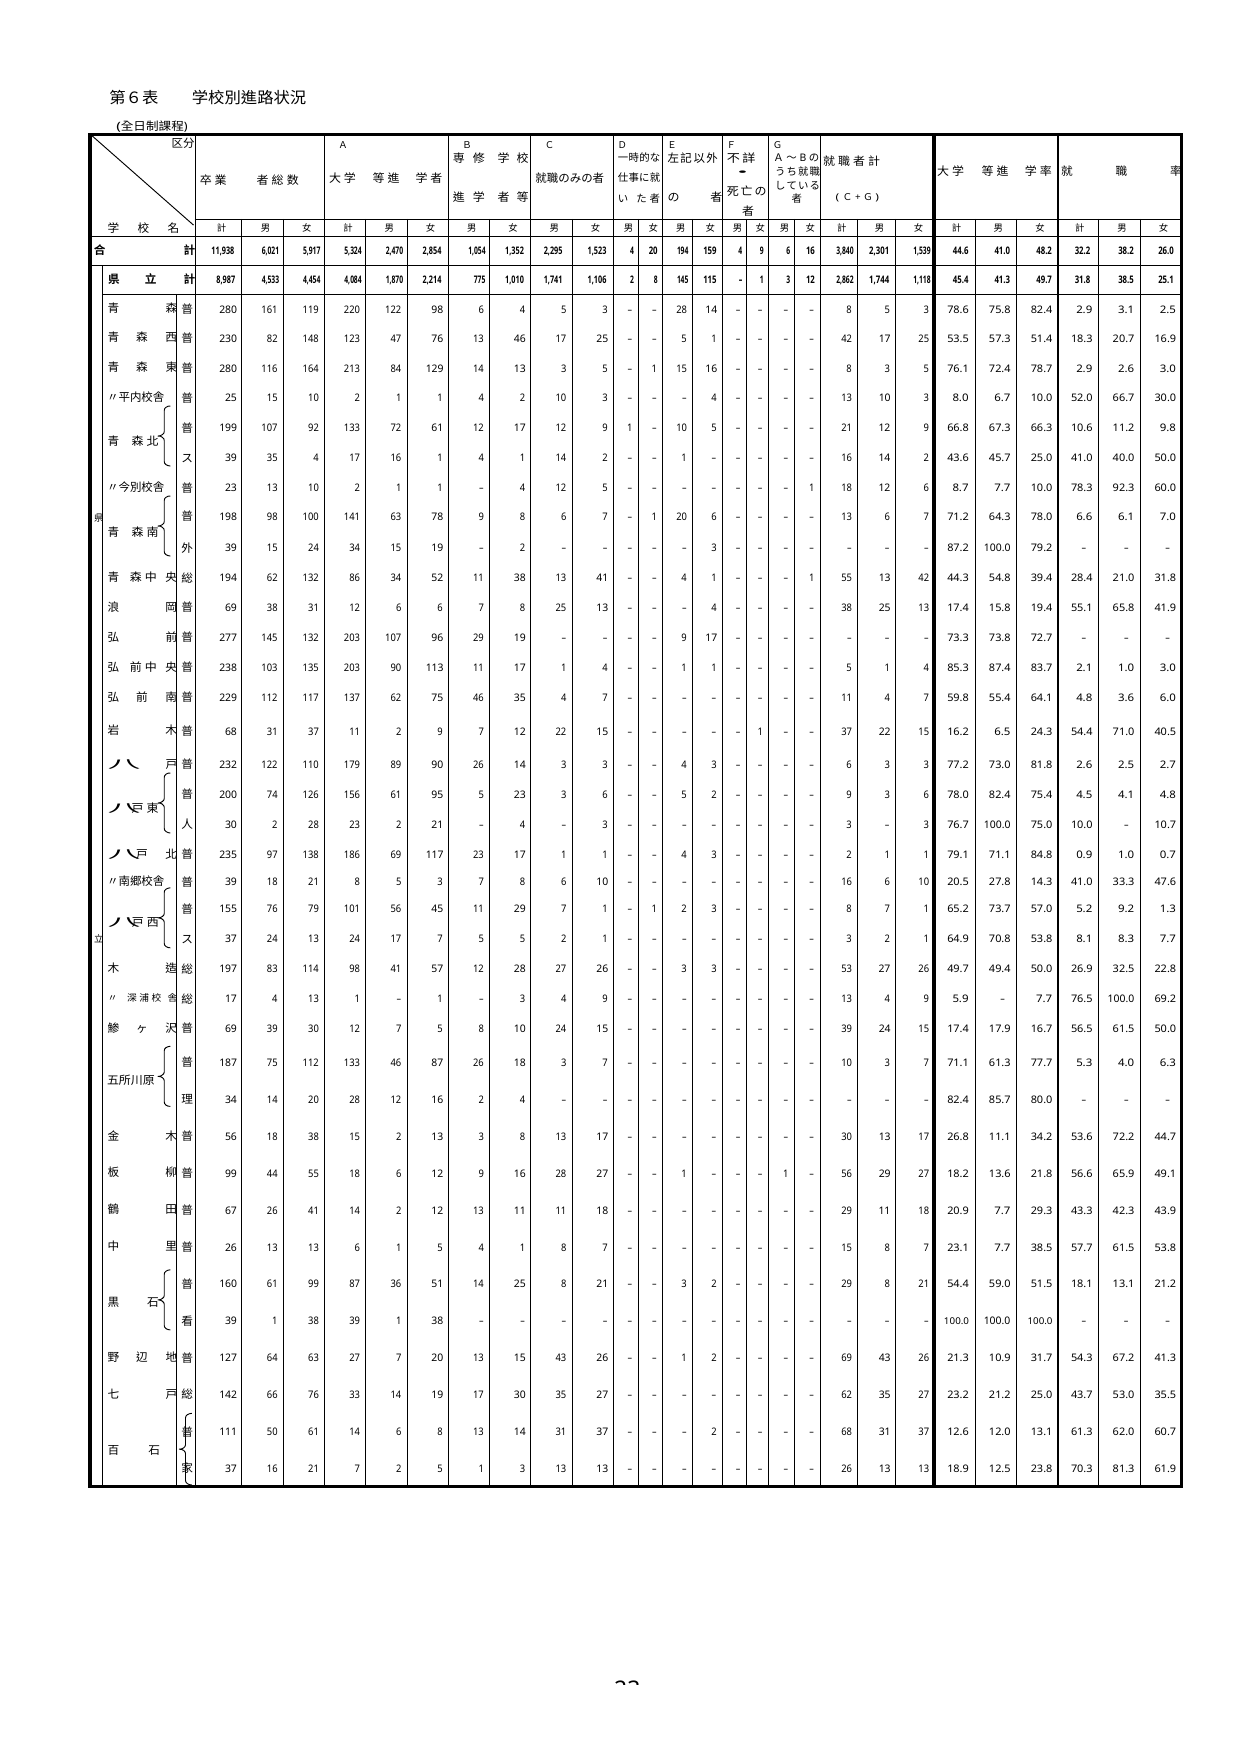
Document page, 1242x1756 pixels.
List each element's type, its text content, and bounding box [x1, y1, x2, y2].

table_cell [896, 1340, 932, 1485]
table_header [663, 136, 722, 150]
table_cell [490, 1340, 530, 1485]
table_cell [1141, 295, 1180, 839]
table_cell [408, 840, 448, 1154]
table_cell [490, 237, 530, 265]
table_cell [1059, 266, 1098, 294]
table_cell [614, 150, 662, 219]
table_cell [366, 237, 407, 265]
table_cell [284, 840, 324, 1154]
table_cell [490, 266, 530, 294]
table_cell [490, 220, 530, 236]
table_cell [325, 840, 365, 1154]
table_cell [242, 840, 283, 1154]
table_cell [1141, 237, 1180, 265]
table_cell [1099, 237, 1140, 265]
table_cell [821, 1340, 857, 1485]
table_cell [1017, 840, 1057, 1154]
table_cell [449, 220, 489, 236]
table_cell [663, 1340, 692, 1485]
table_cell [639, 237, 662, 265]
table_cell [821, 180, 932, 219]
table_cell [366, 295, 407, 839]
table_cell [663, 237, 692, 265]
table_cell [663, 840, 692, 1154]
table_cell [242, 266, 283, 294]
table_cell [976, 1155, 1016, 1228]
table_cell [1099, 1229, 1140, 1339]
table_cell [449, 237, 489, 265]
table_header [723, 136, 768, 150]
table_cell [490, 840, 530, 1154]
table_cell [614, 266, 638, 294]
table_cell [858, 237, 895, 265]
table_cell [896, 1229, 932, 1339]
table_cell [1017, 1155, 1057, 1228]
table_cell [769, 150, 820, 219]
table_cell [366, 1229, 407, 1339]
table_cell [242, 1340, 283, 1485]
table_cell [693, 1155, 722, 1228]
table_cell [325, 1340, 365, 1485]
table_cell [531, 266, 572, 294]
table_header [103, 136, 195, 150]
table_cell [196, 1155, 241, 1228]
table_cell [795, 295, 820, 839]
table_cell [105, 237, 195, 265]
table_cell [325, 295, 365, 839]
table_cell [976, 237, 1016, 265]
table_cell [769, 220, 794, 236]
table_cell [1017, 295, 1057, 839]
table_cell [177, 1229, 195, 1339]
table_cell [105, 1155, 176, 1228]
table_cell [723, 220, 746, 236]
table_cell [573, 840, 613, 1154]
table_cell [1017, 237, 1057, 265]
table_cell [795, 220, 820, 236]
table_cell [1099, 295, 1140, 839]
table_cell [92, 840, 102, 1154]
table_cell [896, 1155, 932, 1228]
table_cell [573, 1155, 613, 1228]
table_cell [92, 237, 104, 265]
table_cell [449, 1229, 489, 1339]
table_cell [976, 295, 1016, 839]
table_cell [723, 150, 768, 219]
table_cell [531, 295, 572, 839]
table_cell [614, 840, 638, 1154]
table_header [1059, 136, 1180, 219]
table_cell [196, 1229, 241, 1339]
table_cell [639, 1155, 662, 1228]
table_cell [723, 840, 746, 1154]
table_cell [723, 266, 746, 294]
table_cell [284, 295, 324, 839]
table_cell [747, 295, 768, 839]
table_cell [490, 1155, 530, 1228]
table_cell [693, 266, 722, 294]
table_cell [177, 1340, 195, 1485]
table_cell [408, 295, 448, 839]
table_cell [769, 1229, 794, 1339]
text (全日制課程) [116, 118, 1242, 133]
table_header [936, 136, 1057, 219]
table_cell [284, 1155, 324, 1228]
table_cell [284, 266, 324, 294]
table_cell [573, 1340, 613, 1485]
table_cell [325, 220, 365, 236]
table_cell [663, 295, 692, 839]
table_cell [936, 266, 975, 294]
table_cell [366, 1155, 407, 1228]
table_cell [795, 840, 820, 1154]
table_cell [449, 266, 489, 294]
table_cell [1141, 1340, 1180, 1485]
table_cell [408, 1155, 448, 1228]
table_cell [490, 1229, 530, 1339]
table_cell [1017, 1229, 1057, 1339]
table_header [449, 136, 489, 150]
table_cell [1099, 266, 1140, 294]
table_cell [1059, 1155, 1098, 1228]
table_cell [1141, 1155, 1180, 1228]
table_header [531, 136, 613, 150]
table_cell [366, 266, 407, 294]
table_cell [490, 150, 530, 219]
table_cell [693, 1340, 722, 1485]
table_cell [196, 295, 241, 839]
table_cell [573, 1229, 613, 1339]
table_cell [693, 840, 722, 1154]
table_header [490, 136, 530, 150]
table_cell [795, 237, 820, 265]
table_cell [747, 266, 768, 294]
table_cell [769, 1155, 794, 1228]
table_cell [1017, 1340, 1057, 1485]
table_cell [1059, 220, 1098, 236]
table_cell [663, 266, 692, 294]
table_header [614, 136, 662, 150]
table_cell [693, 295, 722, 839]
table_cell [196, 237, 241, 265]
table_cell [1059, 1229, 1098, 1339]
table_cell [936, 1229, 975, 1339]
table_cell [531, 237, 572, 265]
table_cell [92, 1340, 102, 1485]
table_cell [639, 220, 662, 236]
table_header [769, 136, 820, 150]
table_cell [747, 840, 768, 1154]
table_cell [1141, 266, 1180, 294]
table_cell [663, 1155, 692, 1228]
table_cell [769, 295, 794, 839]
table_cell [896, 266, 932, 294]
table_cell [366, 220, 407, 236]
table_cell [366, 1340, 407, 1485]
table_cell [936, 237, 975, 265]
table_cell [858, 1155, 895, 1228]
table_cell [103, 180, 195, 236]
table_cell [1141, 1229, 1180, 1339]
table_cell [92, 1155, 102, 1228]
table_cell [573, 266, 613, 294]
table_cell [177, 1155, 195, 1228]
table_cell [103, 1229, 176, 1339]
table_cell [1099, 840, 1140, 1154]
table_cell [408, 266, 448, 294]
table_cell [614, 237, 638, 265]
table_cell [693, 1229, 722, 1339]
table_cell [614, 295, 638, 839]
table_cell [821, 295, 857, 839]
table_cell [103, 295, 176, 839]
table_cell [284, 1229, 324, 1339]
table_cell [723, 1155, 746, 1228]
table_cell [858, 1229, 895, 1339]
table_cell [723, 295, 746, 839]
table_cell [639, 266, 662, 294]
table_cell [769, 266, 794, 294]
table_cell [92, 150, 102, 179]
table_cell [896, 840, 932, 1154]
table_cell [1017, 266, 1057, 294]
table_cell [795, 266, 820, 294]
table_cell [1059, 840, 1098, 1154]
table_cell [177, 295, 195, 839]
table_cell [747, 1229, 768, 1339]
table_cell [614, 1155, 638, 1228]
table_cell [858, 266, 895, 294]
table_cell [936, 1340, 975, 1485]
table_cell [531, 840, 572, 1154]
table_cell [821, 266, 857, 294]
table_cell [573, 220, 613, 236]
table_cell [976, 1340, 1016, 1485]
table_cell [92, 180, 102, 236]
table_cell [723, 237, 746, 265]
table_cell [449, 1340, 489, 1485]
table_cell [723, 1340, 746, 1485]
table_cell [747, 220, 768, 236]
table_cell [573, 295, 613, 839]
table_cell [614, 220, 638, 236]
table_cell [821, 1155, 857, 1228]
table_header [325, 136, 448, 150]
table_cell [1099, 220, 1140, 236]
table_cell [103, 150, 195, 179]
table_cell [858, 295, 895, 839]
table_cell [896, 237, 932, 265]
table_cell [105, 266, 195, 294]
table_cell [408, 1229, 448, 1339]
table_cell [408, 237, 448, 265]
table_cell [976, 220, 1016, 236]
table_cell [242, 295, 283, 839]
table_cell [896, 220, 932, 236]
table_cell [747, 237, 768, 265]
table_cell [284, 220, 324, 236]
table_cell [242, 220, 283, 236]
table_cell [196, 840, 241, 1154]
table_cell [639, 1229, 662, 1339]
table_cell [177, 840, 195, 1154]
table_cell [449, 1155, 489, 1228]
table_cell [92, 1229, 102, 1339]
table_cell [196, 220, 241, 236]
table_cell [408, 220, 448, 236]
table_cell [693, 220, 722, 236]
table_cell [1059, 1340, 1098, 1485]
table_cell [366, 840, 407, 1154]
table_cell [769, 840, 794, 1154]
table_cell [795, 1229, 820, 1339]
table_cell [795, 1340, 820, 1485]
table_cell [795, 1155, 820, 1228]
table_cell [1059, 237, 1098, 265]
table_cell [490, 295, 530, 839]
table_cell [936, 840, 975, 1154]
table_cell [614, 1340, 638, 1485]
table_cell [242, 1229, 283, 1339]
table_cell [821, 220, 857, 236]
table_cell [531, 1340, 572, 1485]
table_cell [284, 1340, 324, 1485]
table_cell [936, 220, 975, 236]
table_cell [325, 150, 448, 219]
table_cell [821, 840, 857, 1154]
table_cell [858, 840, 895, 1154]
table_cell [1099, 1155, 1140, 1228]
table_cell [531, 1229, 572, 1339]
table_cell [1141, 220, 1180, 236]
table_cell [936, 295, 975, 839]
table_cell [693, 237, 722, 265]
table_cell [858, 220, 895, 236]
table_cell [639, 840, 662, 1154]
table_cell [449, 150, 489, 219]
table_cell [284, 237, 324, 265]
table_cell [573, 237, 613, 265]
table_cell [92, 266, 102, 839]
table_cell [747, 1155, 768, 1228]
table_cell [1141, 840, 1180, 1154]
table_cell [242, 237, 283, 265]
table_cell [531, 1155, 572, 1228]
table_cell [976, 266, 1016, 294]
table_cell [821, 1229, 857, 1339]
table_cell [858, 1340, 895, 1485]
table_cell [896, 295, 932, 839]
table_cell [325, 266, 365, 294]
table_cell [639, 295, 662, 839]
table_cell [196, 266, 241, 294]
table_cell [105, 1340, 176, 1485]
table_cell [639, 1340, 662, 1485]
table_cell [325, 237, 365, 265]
text 第６表 学校別進路状況 [109, 87, 1242, 108]
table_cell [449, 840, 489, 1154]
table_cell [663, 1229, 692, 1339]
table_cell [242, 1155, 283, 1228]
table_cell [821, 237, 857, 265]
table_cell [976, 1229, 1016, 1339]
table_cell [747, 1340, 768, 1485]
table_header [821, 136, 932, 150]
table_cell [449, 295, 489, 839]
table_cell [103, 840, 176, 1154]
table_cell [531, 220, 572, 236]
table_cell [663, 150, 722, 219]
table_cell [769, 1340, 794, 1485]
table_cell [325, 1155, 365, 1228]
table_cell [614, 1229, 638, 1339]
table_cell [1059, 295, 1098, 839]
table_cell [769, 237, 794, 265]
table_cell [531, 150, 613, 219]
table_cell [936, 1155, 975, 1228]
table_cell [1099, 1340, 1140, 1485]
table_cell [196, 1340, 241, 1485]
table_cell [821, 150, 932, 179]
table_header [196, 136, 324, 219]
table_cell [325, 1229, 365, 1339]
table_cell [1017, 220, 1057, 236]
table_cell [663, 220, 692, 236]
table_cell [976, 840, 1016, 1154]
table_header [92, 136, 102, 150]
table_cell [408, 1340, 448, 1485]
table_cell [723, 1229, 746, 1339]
